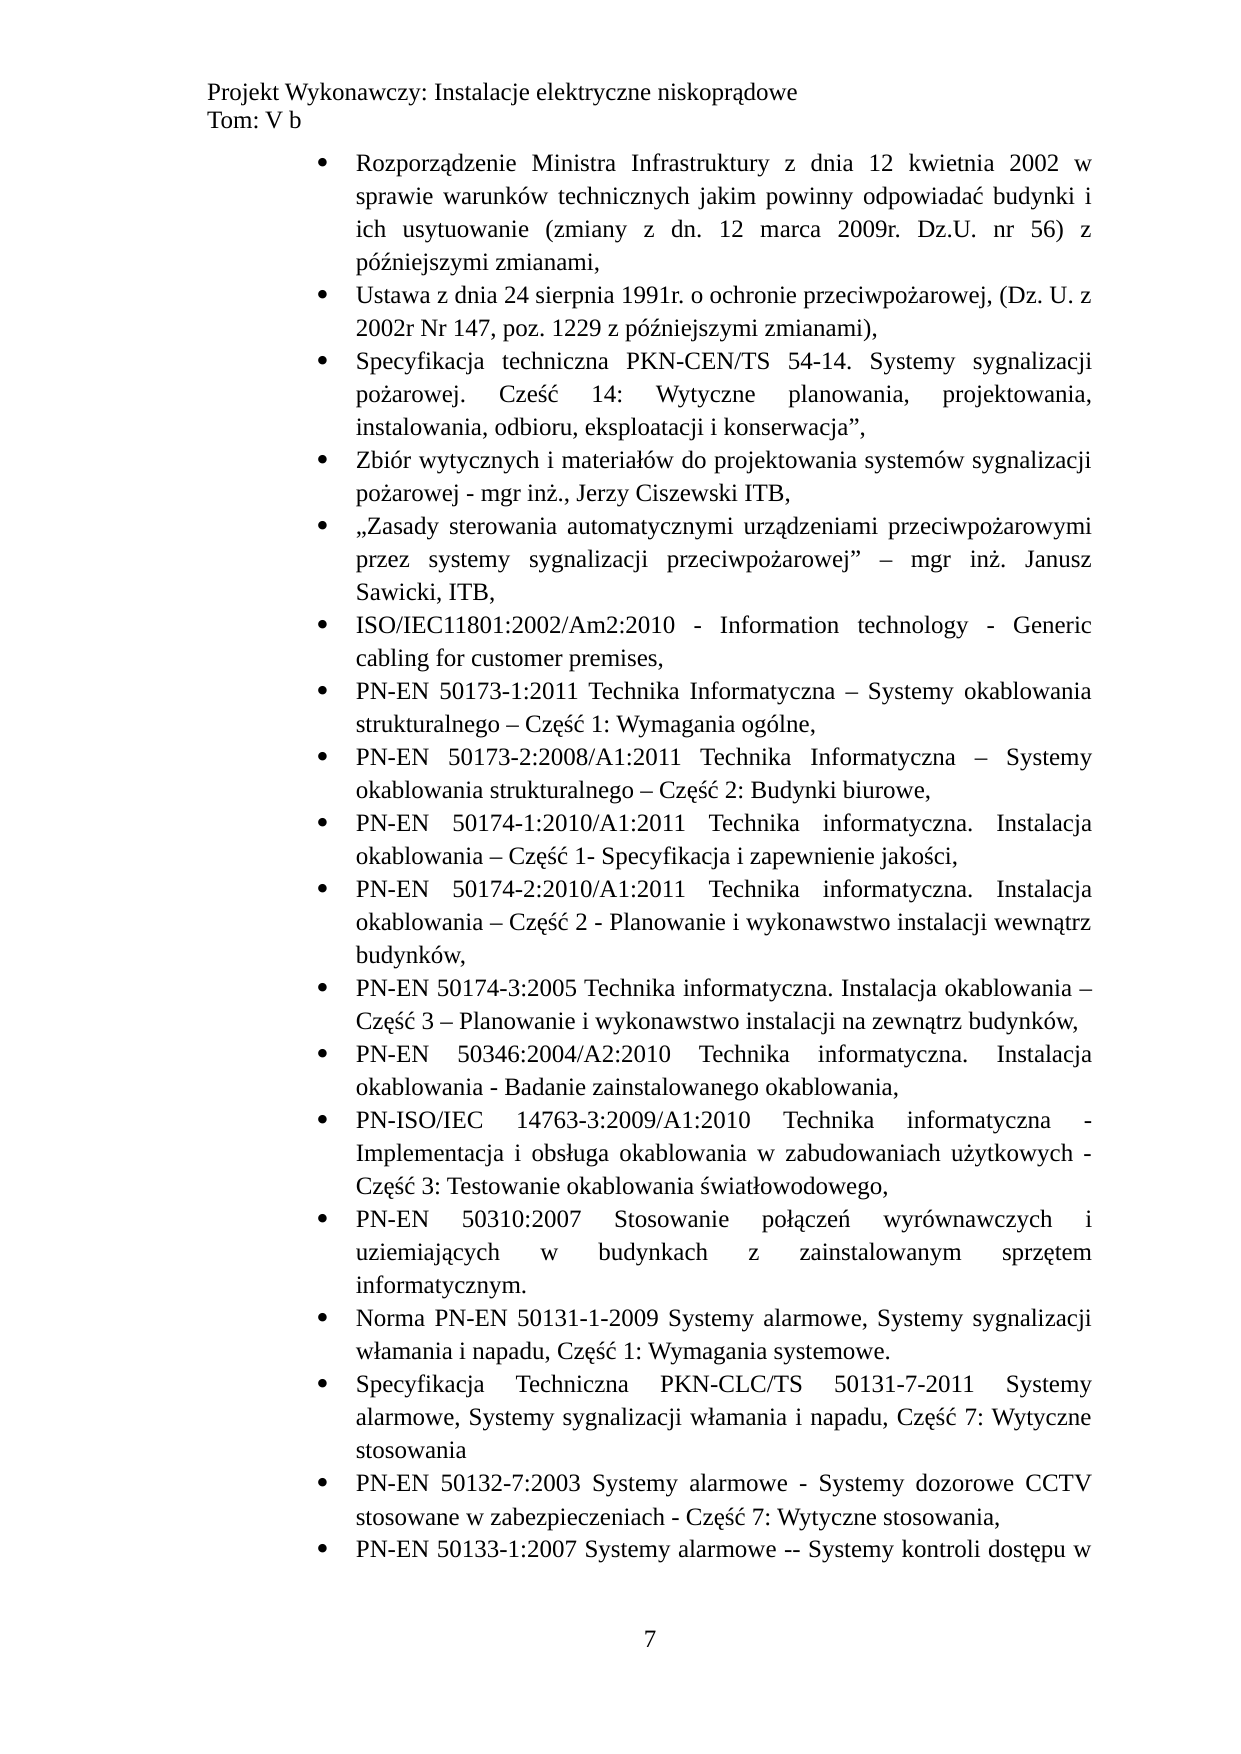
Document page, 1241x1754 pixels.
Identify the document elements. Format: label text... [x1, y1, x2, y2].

list PN-EN 50132-7:2003 Systemy alarmowe - Systemy dozorowe CCTV stosowane w zabezpieczeniach - Część 7: Wytyczne stosowania, [318, 1468, 1092, 1530]
list PN-EN 50174-1:2010/A1:2011 Technika informatyczna. Instalacja okablowania – Część 1- Specyfikacja i zapewnienie jakości, [318, 808, 1092, 870]
list PN-ISO/IEC 14763-3:2009/A1:2010 Technika informatyczna - Implementacja i obsługa okablowania w zabudowaniach użytkowych - Część 3: Testowanie okablowania światłowodowego, [318, 1105, 1092, 1200]
list Rozporządzenie Ministra Infrastruktury z dnia 12 kwietnia 2002 w sprawie warunków technicznych jakim powinny odpowiadać budynki i ich usytuowanie (zmiany z dn. 12 marca 2009r. Dz.U. nr 56) z późniejszymi zmianami, [318, 148, 1092, 276]
list ISO/IEC11801:2002/Am2:2010 - Information technology - Generic cabling for customer premises, [318, 610, 1092, 672]
list PN-EN 50173-1:2011 Technika Informatyczna – Systemy okablowania strukturalnego – Część 1: Wymagania ogólne, [318, 676, 1092, 738]
list Zbiór wytycznych i materiałów do projektowania systemów sygnalizacji pożarowej - mgr inż., Jerzy Ciszewski ITB, [318, 445, 1092, 507]
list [318, 1534, 1092, 1563]
list PN-EN 50310:2007 Stosowanie połączeń wyrównawczych i uziemiających w budynkach z zainstalowanym sprzętem informatycznym. [318, 1204, 1092, 1299]
list PN-EN 50346:2004/A2:2010 Technika informatyczna. Instalacja okablowania - Badanie zainstalowanego okablowania, [318, 1039, 1092, 1101]
list PN-EN 50174-2:2010/A1:2011 Technika informatyczna. Instalacja okablowania – Część 2 - Planowanie i wykonawstwo instalacji wewnątrz budynków, [318, 874, 1092, 969]
list Specyfikacja Techniczna PKN-CLC/TS 50131-7-2011 Systemy alarmowe, Systemy sygnalizacji włamania i napadu, Część 7: Wytyczne stosowania [318, 1369, 1092, 1464]
list „Zasady sterowania automatycznymi urządzeniami przeciwpożarowymi przez systemy sygnalizacji przeciwpożarowej” – mgr inż. Janusz Sawicki, ITB, [318, 511, 1092, 606]
list Specyfikacja techniczna PKN-CEN/TS 54-14. Systemy sygnalizacji pożarowej. Cześć 14: Wytyczne planowania, projektowania, instalowania, odbioru, eksploatacji i konserwacja”, [318, 346, 1092, 441]
list PN-EN 50173-2:2008/A1:2011 Technika Informatyczna – Systemy okablowania strukturalnego – Część 2: Budynki biurowe, [318, 742, 1092, 804]
list Norma PN-EN 50131-1-2009 Systemy alarmowe, Systemy sygnalizacji włamania i napadu, Część 1: Wymagania systemowe. [318, 1303, 1092, 1365]
list Ustawa z dnia 24 sierpnia 1991r. o ochronie przeciwpożarowej, (Dz. U. z 2002r Nr 147, poz. 1229 z późniejszymi zmianami), [318, 280, 1092, 342]
list PN-EN 50174-3:2005 Technika informatyczna. Instalacja okablowania – Część 3 – Planowanie i wykonawstwo instalacji na zewnątrz budynków, [318, 973, 1092, 1035]
